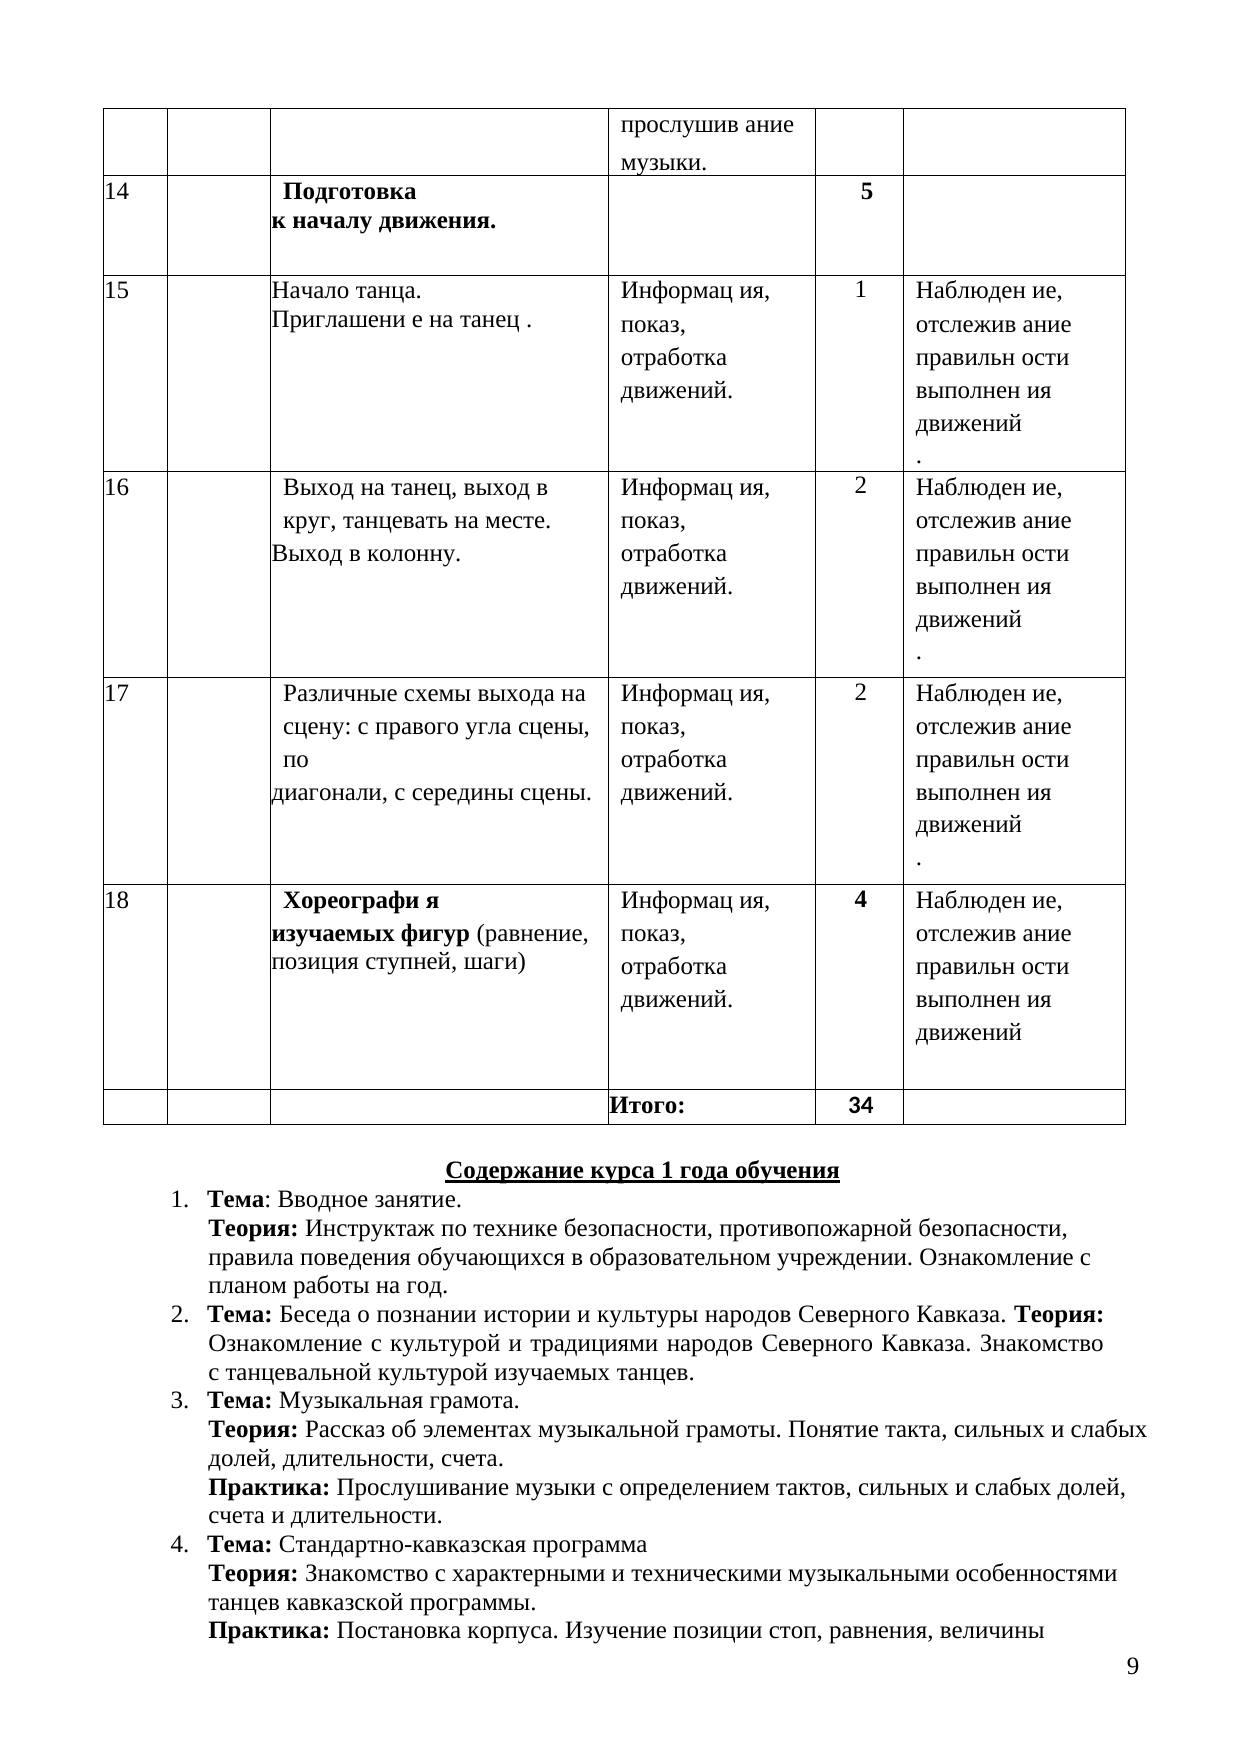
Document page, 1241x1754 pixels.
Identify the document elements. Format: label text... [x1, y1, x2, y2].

table_cell [904, 1090, 1125, 1124]
table_cell Выход на танец, выход в круг, танцевать на месте. Выход в колонну. [271, 472, 608, 677]
table_cell Различные схемы выхода на сцену: с правого угла сцены, по диагонали, с середины сцены. [271, 678, 608, 884]
table_cell 18 [104, 885, 167, 1089]
table_cell Информац ия, показ, отработка движений. [609, 276, 815, 471]
table_cell 5 [816, 176, 903, 274]
table_cell 2 [816, 472, 903, 677]
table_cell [904, 276, 1125, 471]
table_cell [168, 885, 270, 1089]
table_cell 16 [104, 472, 167, 677]
table_cell [609, 176, 815, 274]
table_cell [168, 1090, 270, 1124]
table_cell Хореографи я изучаемых фигур (равнение, позиция ступней, шаги) [271, 885, 608, 1089]
table_cell Информац ия, показ, отработка движений. [609, 678, 815, 884]
table_cell Информац ия, показ, отработка движений. [609, 472, 815, 677]
table_cell [271, 1090, 608, 1124]
table_cell 17 [104, 678, 167, 884]
table_cell Итого: [609, 1090, 815, 1124]
table_cell 2 [816, 678, 903, 884]
table_cell Наблюден ие, отслежив ание правильн ости выполнен ия движений [904, 885, 1125, 1089]
table_cell Начало танца. Приглашени е на танец . [271, 276, 608, 471]
text Содержание курса 1 года обучения [445, 1156, 1209, 1184]
table_cell [168, 678, 270, 884]
table_cell 14 [104, 176, 167, 274]
list Тема: Беседа о познании истории и культуры народов Северного Кавказа. Теория: Ознакомление с культурой и традициями народов Северного Кавказа. Знакомство с танцевальной культурой изучаемых танцев. [171, 1299, 1104, 1386]
table_cell [168, 109, 270, 175]
text Практика: Прослушивание музыки с определением тактов, сильных и слабых долей, счета и длительности. [208, 1472, 1128, 1529]
table_cell [104, 1090, 167, 1124]
table_cell [168, 176, 270, 274]
table_cell [168, 276, 270, 471]
table_cell Наблюден ие, отслежив ание правильн ости выполнен ия движений . [904, 472, 1125, 677]
table_cell 15 [104, 276, 167, 471]
table_cell 4 [816, 885, 903, 1089]
list Тема: Вводное занятие. [170, 1184, 1209, 1213]
table_cell 1 [816, 276, 903, 471]
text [208, 1616, 1046, 1644]
list Тема: Стандартно-кавказская программа [170, 1529, 1209, 1558]
table_cell 2 [816, 109, 903, 175]
table_cell [904, 109, 1125, 175]
text Теория: Инструктаж по технике безопасности, противопожарной безопасности, правила поведения обучающихся в образовательном учреждении. Ознакомление с планом работы на год. [208, 1213, 1093, 1299]
table_cell Наблюден ие, отслежив ание правильн ости выполнен ия движений . [904, 678, 1125, 884]
list Тема: Музыкальная грамота. [170, 1386, 1209, 1414]
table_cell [609, 109, 815, 175]
table_cell 13 [104, 109, 167, 175]
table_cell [271, 109, 608, 175]
table_cell [168, 472, 270, 677]
text Теория: Рассказ об элементах музыкальной грамоты. Понятие такта, сильных и слабых долей, длительности, счета. [208, 1414, 1149, 1472]
text Теория: Знакомство с характерными и техническими музыкальными особенностями танцев кавказской программы. [208, 1558, 1119, 1616]
table_cell Подготовка к началу движения. [271, 176, 608, 274]
table_cell Информац ия, показ, отработка движений. [609, 885, 815, 1089]
table_cell 34 [816, 1090, 903, 1124]
table_cell [904, 176, 1125, 274]
